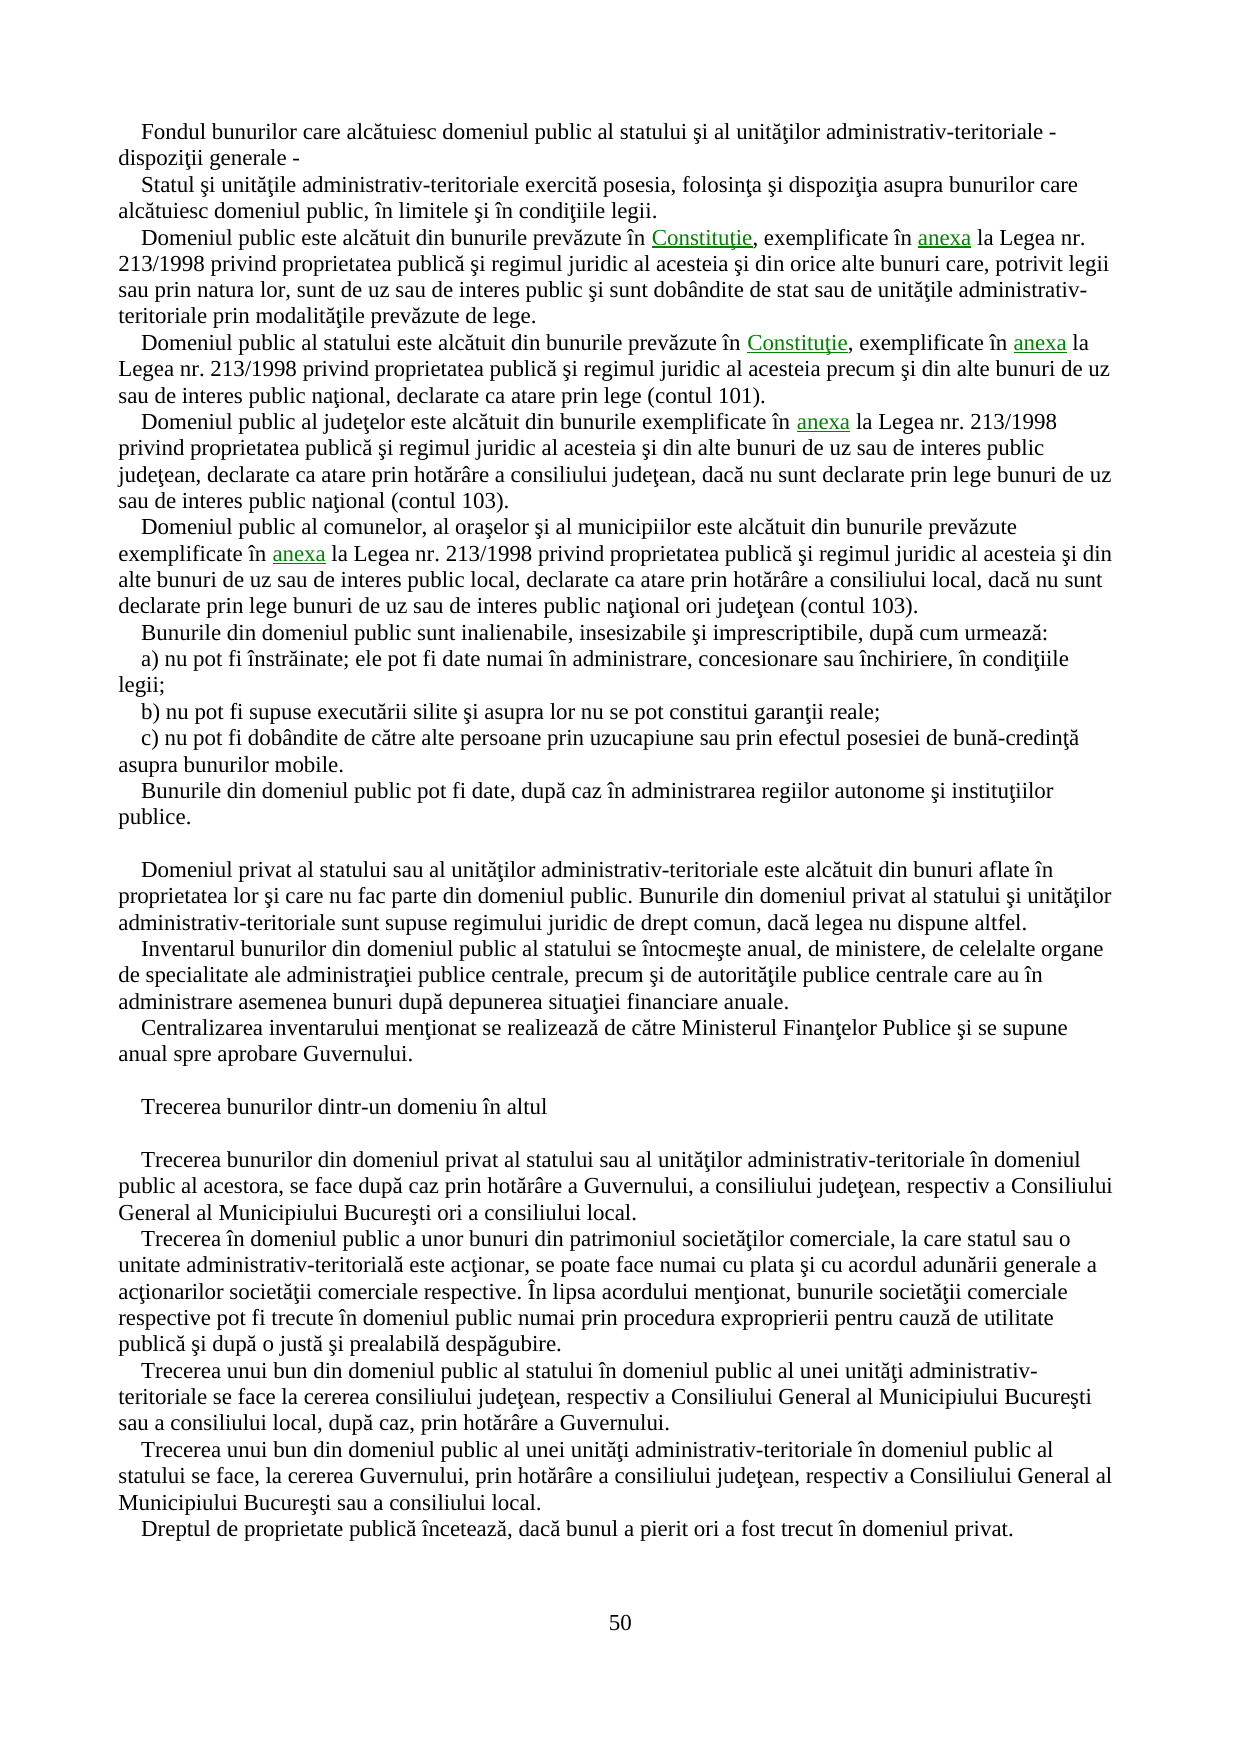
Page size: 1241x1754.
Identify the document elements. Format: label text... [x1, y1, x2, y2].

text Bunurile din domeniul public pot fi date, după caz în administrarea regiilor autonome şi instituţiilor publice. [118, 777, 1122, 830]
text b) nu pot fi supuse executării silite şi asupra lor nu se pot constitui garanţii reale; [118, 698, 1122, 724]
text Domeniul public al judeţelor este alcătuit din bunurile exemplificate în anexa la Legea nr. 213/1998 privind proprietatea publică şi regimul juridic al acesteia şi din alte bunuri de uz sau de interes public judeţean, declarate ca atare prin hotărâre a consiliului judeţean, dacă nu sunt declarate prin lege bunuri de uz sau de interes public naţional (contul 103). [118, 408, 1122, 513]
text Trecerea bunurilor din domeniul privat al statului sau al unităţilor administrativ-teritoriale în domeniul public al acestora, se face după caz prin hotărâre a Guvernului, a consiliului judeţean, respectiv a Consiliului General al Municipiului Bucureşti ori a consiliului local. [118, 1146, 1122, 1225]
text Centralizarea inventarului menţionat se realizează de către Ministerul Finanţelor Publice şi se supune anual spre aprobare Guvernului. [118, 1014, 1122, 1067]
text Domeniul privat al statului sau al unităţilor administrativ-teritoriale este alcătuit din bunuri aflate în proprietatea lor şi care nu fac parte din domeniul public. Bunurile din domeniul privat al statului şi unităţilor administrativ-teritoriale sunt supuse regimului juridic de drept comun, dacă legea nu dispune altfel. [118, 856, 1122, 935]
text Trecerea în domeniul public a unor bunuri din patrimoniul societăţilor comerciale, la care statul sau o unitate administrativ-teritorială este acţionar, se poate face numai cu plata şi cu acordul adunării generale a acţionarilor societăţii comerciale respective. În lipsa acordului menţionat, bunurile societăţii comerciale respective pot fi trecute în domeniul public numai prin procedura exproprierii pentru cauză de utilitate publică şi după o justă şi prealabilă despăgubire. [118, 1225, 1122, 1357]
text Domeniul public al statului este alcătuit din bunurile prevăzute în Constituţie, exemplificate în anexa la Legea nr. 213/1998 privind proprietatea publică şi regimul juridic al acesteia precum şi din alte bunuri de uz sau de interes public naţional, declarate ca atare prin lege (contul 101). [118, 329, 1122, 408]
text Statul şi unităţile administrativ-teritoriale exercită posesia, folosinţa şi dispoziţia asupra bunurilor care alcătuiesc domeniul public, în limitele şi în condiţiile legii. [118, 171, 1122, 223]
text c) nu pot fi dobândite de către alte persoane prin uzucapiune sau prin efectul posesiei de bună-credinţă asupra bunurilor mobile. [118, 724, 1122, 777]
text Bunurile din domeniul public sunt inalienabile, insesizabile şi imprescriptibile, după cum urmează: [118, 619, 1122, 645]
text Domeniul public este alcătuit din bunurile prevăzute în Constituţie, exemplificate în anexa la Legea nr. 213/1998 privind proprietatea publică şi regimul juridic al acesteia şi din orice alte bunuri care, potrivit legii sau prin natura lor, sunt de uz sau de interes public şi sunt dobândite de stat sau de unităţile administrativ-teritoriale prin modalităţile prevăzute de lege. [118, 223, 1122, 329]
text Inventarul bunurilor din domeniul public al statului se întocmeşte anual, de ministere, de celelalte organe de specialitate ale administraţiei publice centrale, precum şi de autorităţile publice centrale care au în administrare asemenea bunuri după depunerea situaţiei financiare anuale. [118, 935, 1122, 1014]
text Domeniul public al comunelor, al oraşelor şi al municipiilor este alcătuit din bunurile prevăzute exemplificate în anexa la Legea nr. 213/1998 privind proprietatea publică şi regimul juridic al acesteia şi din alte bunuri de uz sau de interes public local, declarate ca atare prin hotărâre a consiliului local, dacă nu sunt declarate prin lege bunuri de uz sau de interes public naţional ori judeţean (contul 103). [118, 513, 1122, 619]
text Trecerea bunurilor dintr-un domeniu în altul [118, 1093, 1122, 1119]
text Dreptul de proprietate publică încetează, dacă bunul a pierit ori a fost trecut în domeniul privat. [118, 1515, 1122, 1541]
text a) nu pot fi înstrăinate; ele pot fi date numai în administrare, concesionare sau închiriere, în condiţiile legii; [118, 645, 1122, 698]
text Trecerea unui bun din domeniul public al unei unităţi administrativ-teritoriale în domeniul public al statului se face, la cererea Guvernului, prin hotărâre a consiliului judeţean, respectiv a Consiliului General al Municipiului Bucureşti sau a consiliului local. [118, 1436, 1122, 1515]
text Trecerea unui bun din domeniul public al statului în domeniul public al unei unităţi administrativ-teritoriale se face la cererea consiliului judeţean, respectiv a Consiliului General al Municipiului Bucureşti sau a consiliului local, după caz, prin hotărâre a Guvernului. [118, 1357, 1122, 1436]
text Fondul bunurilor care alcătuiesc domeniul public al statului şi al unităţilor administrativ-teritoriale - dispoziţii generale - [118, 118, 1122, 171]
